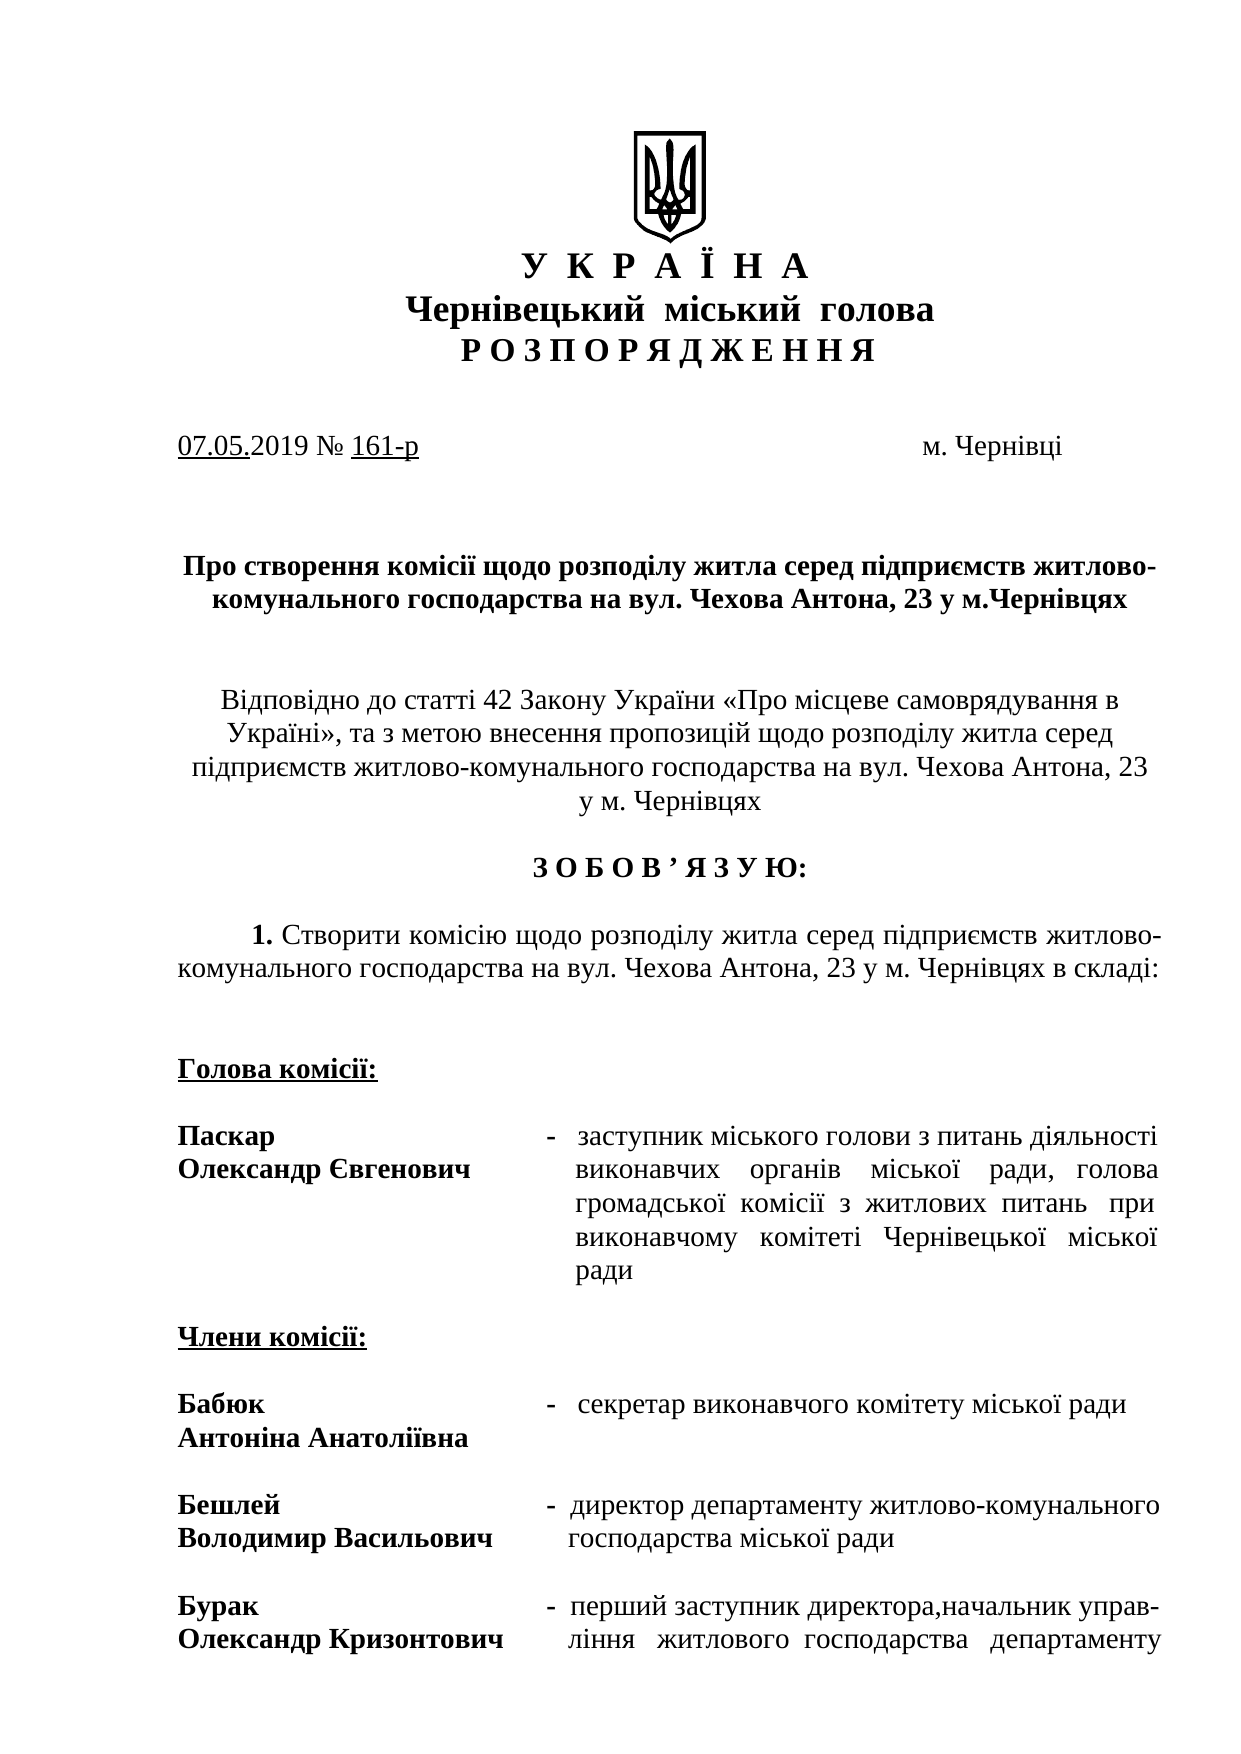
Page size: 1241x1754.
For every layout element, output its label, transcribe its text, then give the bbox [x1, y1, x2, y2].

text Бурак - перший заступник директора,начальник управ- [177, 1588, 1171, 1621]
text Бабюк - секретар виконавчого комітету міської ради [177, 1386, 1162, 1420]
text Олександр Євгенович виконавчих органів міської ради, голова [177, 1152, 1162, 1185]
text Члени комісії: [177, 1319, 1162, 1353]
text 1. Створити комісію щодо розподілу житла серед підприємств житлово-комунального господарства на вул. Чехова Антона, 23 у м. Чернівцях в складі: [177, 917, 1162, 984]
text Про створення комісії щодо розподілу житла серед підприємств житлово-комунального господарства на вул. Чехова Антона, 23 у м.Чернівцях [177, 548, 1162, 615]
subtitle Р О З П О Р Я Д Ж Е Н Н Я [177, 330, 1162, 368]
text З О Б О В ’ Я З У Ю: [177, 850, 1162, 883]
text Голова комісії: [177, 1051, 1162, 1084]
text Володимир Васильович господарства міської ради [177, 1521, 1162, 1554]
text Відповідно до статті 42 Закону України «Про місцеве самоврядування в Україні», та з метою внесення пропозицій щодо розподілу житла серед підприємств житлово-комунального господарства на вул. Чехова Антона, 23 у м. Чернівцях [177, 682, 1162, 816]
text Олександр Кризонтович ління житлового господарства департаменту [177, 1621, 1162, 1655]
text виконавчому комітеті Чернівецької міської [177, 1219, 1162, 1252]
text Антоніна Анатоліївна [177, 1420, 1162, 1453]
text Паскар - заступник міського голови з питань діяльності [177, 1118, 1162, 1152]
text ради [177, 1252, 1162, 1286]
subtitle У К Р А Ї Н А [177, 243, 1162, 287]
subtitle Чернівецький міський голова [177, 287, 1162, 330]
text громадської комісії з житлових питань при [177, 1185, 1162, 1219]
subtitle 07.05.2019 № 161-р м. Чернівці [177, 428, 1162, 462]
text Бешлей - директор департаменту житлово-комунального [177, 1487, 1162, 1521]
